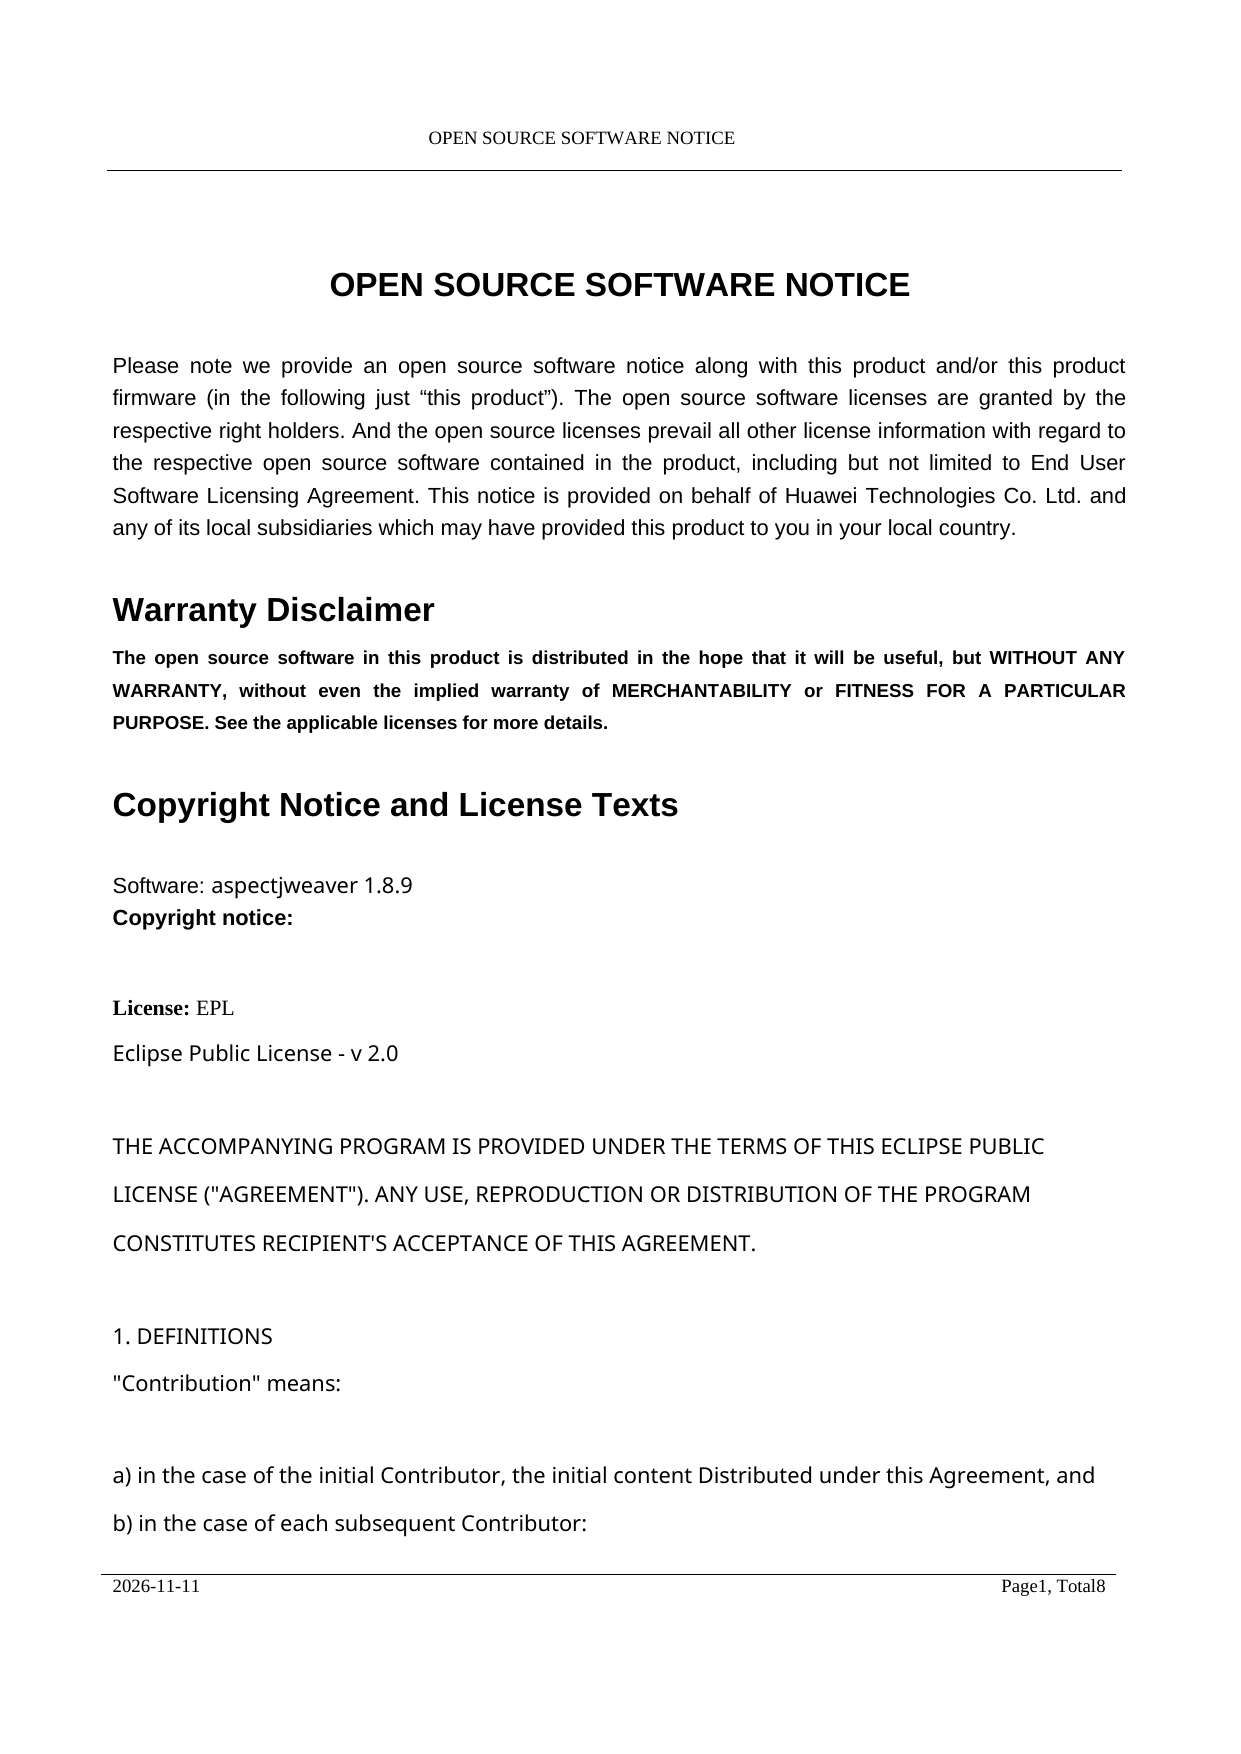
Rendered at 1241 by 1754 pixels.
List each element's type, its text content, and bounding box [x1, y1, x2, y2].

text License: EPL [112, 992, 1128, 1024]
text Eclipse Public License - v 2.0 [112, 1037, 1128, 1069]
text OPEN SOURCE SOFTWARE NOTICE [112, 251, 1128, 316]
text b) in the case of each subsequent Contributor: [112, 1507, 1128, 1539]
text THE ACCOMPANYING PROGRAM IS PROVIDED UNDER THE TERMS OF THIS ECLIPSE PUBLIC LICENSE ("AGREEMENT"). ANY USE, REPRODUCTION OR DISTRIBUTION OF THE PROGRAM CONSTITUTES RECIPIENT'S ACCEPTANCE OF THIS AGREEMENT. [112, 1129, 1128, 1259]
text Please note we provide an open source software notice along with this product and/or this product firmware (in the following just “this product”). The open source software licenses are granted by the respective right holders. And the open source licenses prevail all other license information with regard to the respective open source software contained in the product, including but not limited to End User Software Licensing Agreement. This notice is provided on behalf of Huawei Technologies Co. Ltd. and any of its local subsidiaries which may have provided this product to you in your local country. [112, 349, 1128, 544]
text "Contribution" means: [112, 1367, 1128, 1399]
text a) in the case of the initial Contributor, the initial content Distributed under this Agreement, and [112, 1459, 1128, 1492]
text Software: aspectjweaver 1.8.9 [112, 869, 1128, 901]
text 1. DEFINITIONS [112, 1319, 1128, 1352]
text The open source software in this product is distributed in the hope that it will be useful, but WITHOUT ANY WARRANTY, without even the implied warranty of MERCHANTABILITY or FITNESS FOR A PARTICULAR PURPOSE. See the applicable licenses for more details. [112, 641, 1128, 739]
text Warranty Disclaimer [112, 576, 1128, 641]
text Copyright notice: [112, 901, 1128, 934]
text Copyright Notice and License Texts [112, 771, 1128, 836]
